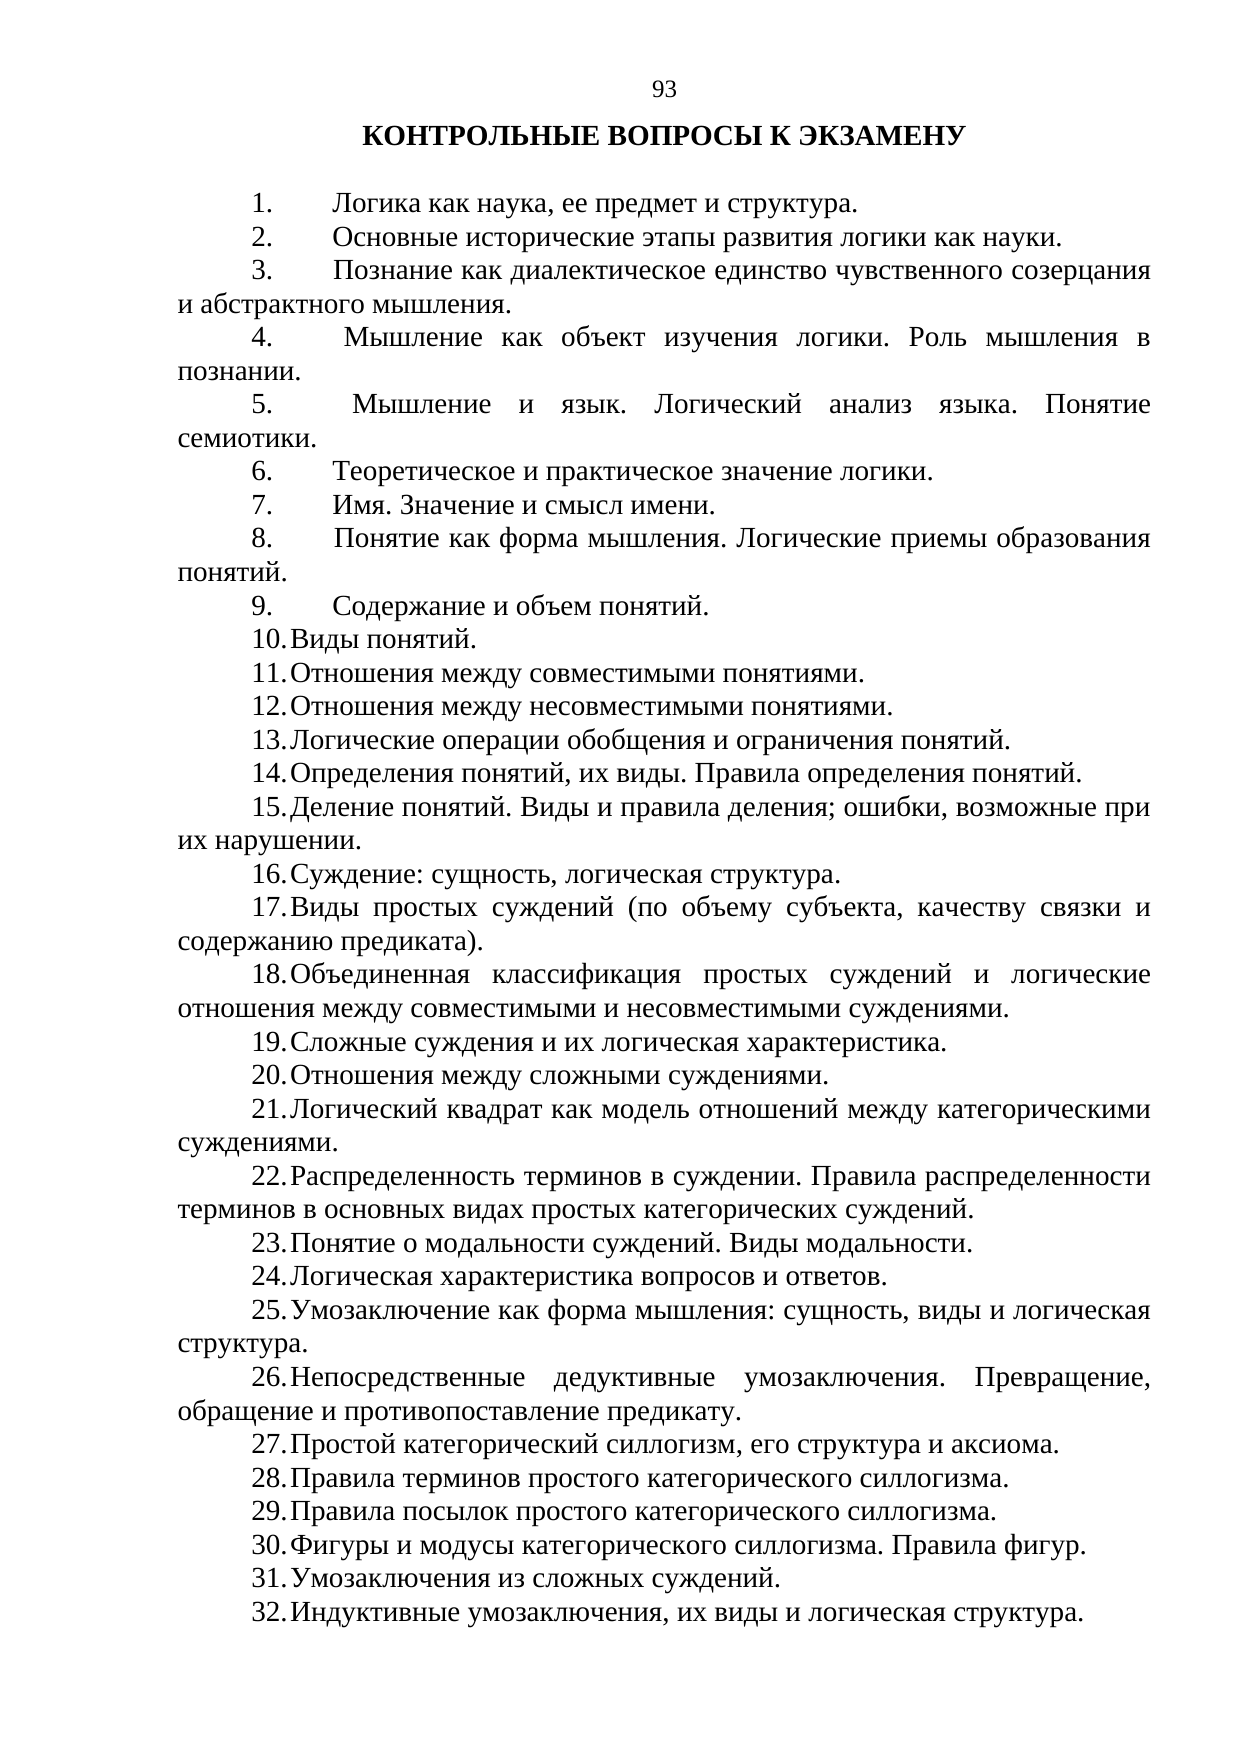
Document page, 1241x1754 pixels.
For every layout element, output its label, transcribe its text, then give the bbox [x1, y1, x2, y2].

list Отношения между совместимыми понятиями. [177, 655, 1152, 688]
list Распределенность терминов в суждении. Правила распределенности терминов в основных видах простых категорических суждений. [177, 1158, 1152, 1225]
list Сложные суждения и их логическая характеристика. [177, 1024, 1152, 1057]
list Логические операции обобщения и ограничения понятий. [177, 722, 1152, 755]
list Основные исторические этапы развития логики как науки. [177, 219, 1152, 252]
list Мышление как объект изучения логики. Роль мышления в познании. [177, 319, 1152, 386]
list Мышление и язык. Логический анализ языка. Понятие семиотики. [177, 386, 1152, 453]
list Умозаключения из сложных суждений. [177, 1560, 1152, 1594]
list Фигуры и модусы категорического силлогизма. Правила фигур. [177, 1527, 1152, 1560]
list Познание как диалектическое единство чувственного созерцания и абстрактного мышления. [177, 252, 1152, 319]
list Логический квадрат как модель отношений между категорическими суждениями. [177, 1091, 1152, 1158]
list Логика как наука, ее предмет и структура. [177, 185, 1152, 219]
list Имя. Значение и смысл имени. [177, 487, 1152, 521]
list Правила посылок простого категорического силлогизма. [177, 1493, 1152, 1527]
list Отношения между несовместимыми понятиями. [177, 688, 1152, 722]
list Умозаключение как форма мышления: сущность, виды и логическая структура. [177, 1292, 1152, 1359]
list Деление понятий. Виды и правила деления; ошибки, возможные при их нарушении. [177, 789, 1152, 856]
list Логическая характеристика вопросов и ответов. [177, 1258, 1152, 1292]
text КОНТРОЛЬНЫЕ ВОПРОСЫ К ЭКЗАМЕНУ [177, 118, 1152, 152]
list Понятие о модальности суждений. Виды модальности. [177, 1225, 1152, 1258]
list Непосредственные дедуктивные умозаключения. Превращение, обращение и противопоставление предикату. [177, 1359, 1152, 1426]
list Правила терминов простого категорического силлогизма. [177, 1460, 1152, 1493]
list Понятие как форма мышления. Логические приемы образования понятий. [177, 521, 1152, 588]
list Объединенная классификация простых суждений и логические отношения между совместимыми и несовместимыми суждениями. [177, 957, 1152, 1024]
list Определения понятий, их виды. Правила определения понятий. [177, 755, 1152, 789]
list Простой категорический силлогизм, его структура и аксиома. [177, 1426, 1152, 1460]
list Теоретическое и практическое значение логики. [177, 453, 1152, 487]
list Виды понятий. [177, 621, 1152, 655]
list Индуктивные умозаключения, их виды и логическая структура. [177, 1594, 1152, 1627]
list Отношения между сложными суждениями. [177, 1057, 1152, 1091]
list Содержание и объем понятий. [177, 588, 1152, 621]
list Суждение: сущность, логическая структура. [177, 856, 1152, 889]
list Виды простых суждений (по объему субъекта, качеству связки и содержанию предиката). [177, 889, 1152, 957]
